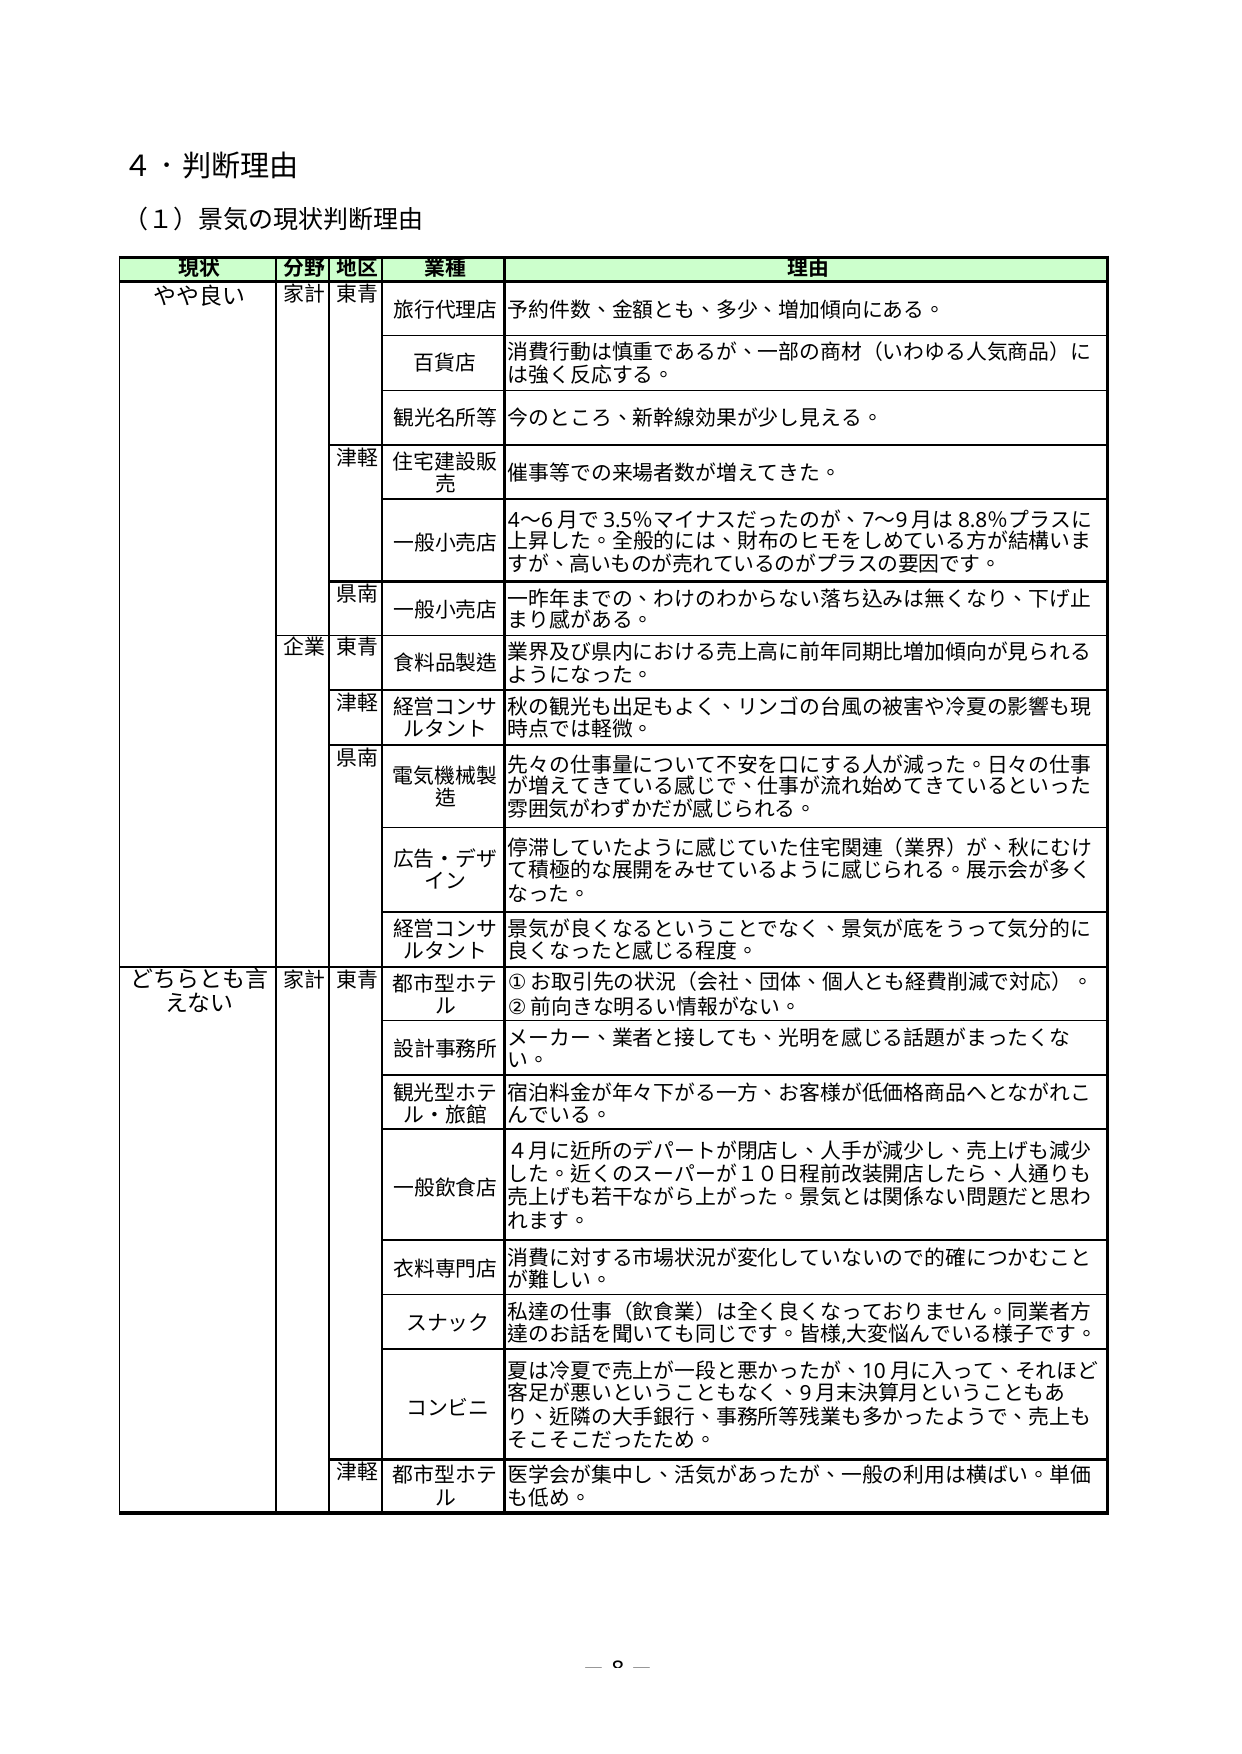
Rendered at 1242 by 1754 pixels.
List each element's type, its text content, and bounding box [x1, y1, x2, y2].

table_cell ①お取引先の状況（会社、団体、個人とも経費削減で対応）。 ②前向きな明るい情報がない。 [506, 968, 1106, 1020]
table_cell 4～6月で3.5％マイナスだったのが、7～9月は8.8％プラスに上昇した。全般的には、財布のヒモをしめている方が結構いますが、高いものが売れているのがプラスの要因です。 [506, 500, 1106, 580]
table_cell 住宅建設販売 [383, 446, 503, 498]
table_cell 設計事務所 [383, 1021, 503, 1074]
table_cell 経営コンサルタント [383, 913, 503, 966]
table_cell 東青 [330, 283, 381, 444]
table_header 現状 [120, 259, 275, 280]
table_cell 今のところ、新幹線効果が少し見える。 [506, 391, 1106, 444]
table_cell 消費行動は慎重であるが、一部の商材（いわゆる人気商品）には強く反応する。 [506, 336, 1106, 389]
table_cell 衣料専門店 [383, 1241, 503, 1293]
table_cell スナック [383, 1295, 503, 1348]
table_cell 観光型ホテル・旅館 [383, 1076, 503, 1128]
table_cell 夏は冷夏で売上が一段と悪かったが、10月に入って、それほど客足が悪いということもなく、9月末決算月ということもあり、近隣の大手銀行、事務所等残業も多かったようで、売上もそこそこだったため。 [506, 1350, 1106, 1458]
table_cell 津軽 [330, 691, 381, 744]
table_cell 一昨年までの、わけのわからない落ち込みは無くなり、下げ止まり感がある。 [506, 583, 1106, 635]
table_header 分野 [277, 259, 328, 280]
table_cell メーカー、業者と接しても、光明を感じる話題がまったくない。 [506, 1021, 1106, 1074]
table_cell 一般小売店 [383, 583, 503, 635]
table_cell 百貨店 [383, 336, 503, 389]
table_cell どちらとも言えない [120, 968, 275, 1511]
table_cell 家計 [277, 283, 328, 635]
table_cell コンビニ [383, 1350, 503, 1458]
table_cell 東青 [330, 968, 381, 1458]
table_cell 催事等での来場者数が増えてきた。 [506, 446, 1106, 498]
table_cell 家計 [277, 968, 328, 1511]
table_cell 経営コンサルタント [383, 691, 503, 744]
table_cell 津軽 [330, 446, 381, 580]
table_cell 都市型ホテル [383, 1461, 503, 1511]
table_header 理由 [506, 259, 1106, 280]
subtitle （１）景気の現状判断理由 [123, 201, 1135, 236]
table_header 地区 [330, 259, 381, 280]
table_cell 企業 [277, 636, 328, 966]
table_cell 県南 [330, 746, 381, 966]
table_cell ４月に近所のデパートが閉店し、人手が減少し、売上げも減少した。近くのスーパーが１０日程前改装開店したら、人通りも売上げも若干ながら上がった。景気とは関係ない問題だと思われます。 [506, 1130, 1106, 1239]
table_header 業種 [383, 259, 503, 280]
subtitle ４．判断理由 [123, 145, 1135, 184]
table_cell 一般飲食店 [383, 1130, 503, 1239]
table_cell 業界及び県内における売上高に前年同期比増加傾向が見られるようになった。 [506, 636, 1106, 689]
table_cell 県南 [330, 583, 381, 635]
table_cell 都市型ホテル [383, 968, 503, 1020]
table_cell 私達の仕事（飲食業）は全く良くなっておりません。同業者方達のお話を聞いても同じです。皆様,大変悩んでいる様子です。 [506, 1295, 1106, 1348]
table_cell 津軽 [330, 1461, 381, 1511]
table_cell 一般小売店 [383, 500, 503, 580]
table_cell 宿泊料金が年々下がる一方、お客様が低価格商品へとながれこんでいる。 [506, 1076, 1106, 1128]
table_cell 電気機械製造 [383, 746, 503, 827]
table_cell 予約件数、金額とも、多少、増加傾向にある。 [506, 283, 1106, 335]
table_cell 食料品製造 [383, 636, 503, 689]
table_cell 広告・デザイン [383, 828, 503, 911]
table_cell 先々の仕事量について不安を口にする人が減った。日々の仕事が増えてきている感じで、仕事が流れ始めてきているといった雰囲気がわずかだが感じられる。 [506, 746, 1106, 827]
table_cell 旅行代理店 [383, 283, 503, 335]
table_cell 医学会が集中し、活気があったが、一般の利用は横ばい。単価も低め。 [506, 1461, 1106, 1511]
table_cell 景気が良くなるということでなく、景気が底をうって気分的に良くなったと感じる程度。 [506, 913, 1106, 966]
table_cell 停滞していたように感じていた住宅関連（業界）が、秋にむけて積極的な展開をみせているように感じられる。展示会が多くなった。 [506, 828, 1106, 911]
table_cell 秋の観光も出足もよく、リンゴの台風の被害や冷夏の影響も現時点では軽微。 [506, 691, 1106, 744]
table_cell 観光名所等 [383, 391, 503, 444]
table_cell やや良い [120, 283, 275, 966]
table_cell 東青 [330, 636, 381, 689]
table_cell 消費に対する市場状況が変化していないので的確につかむことが難しい。 [506, 1241, 1106, 1293]
